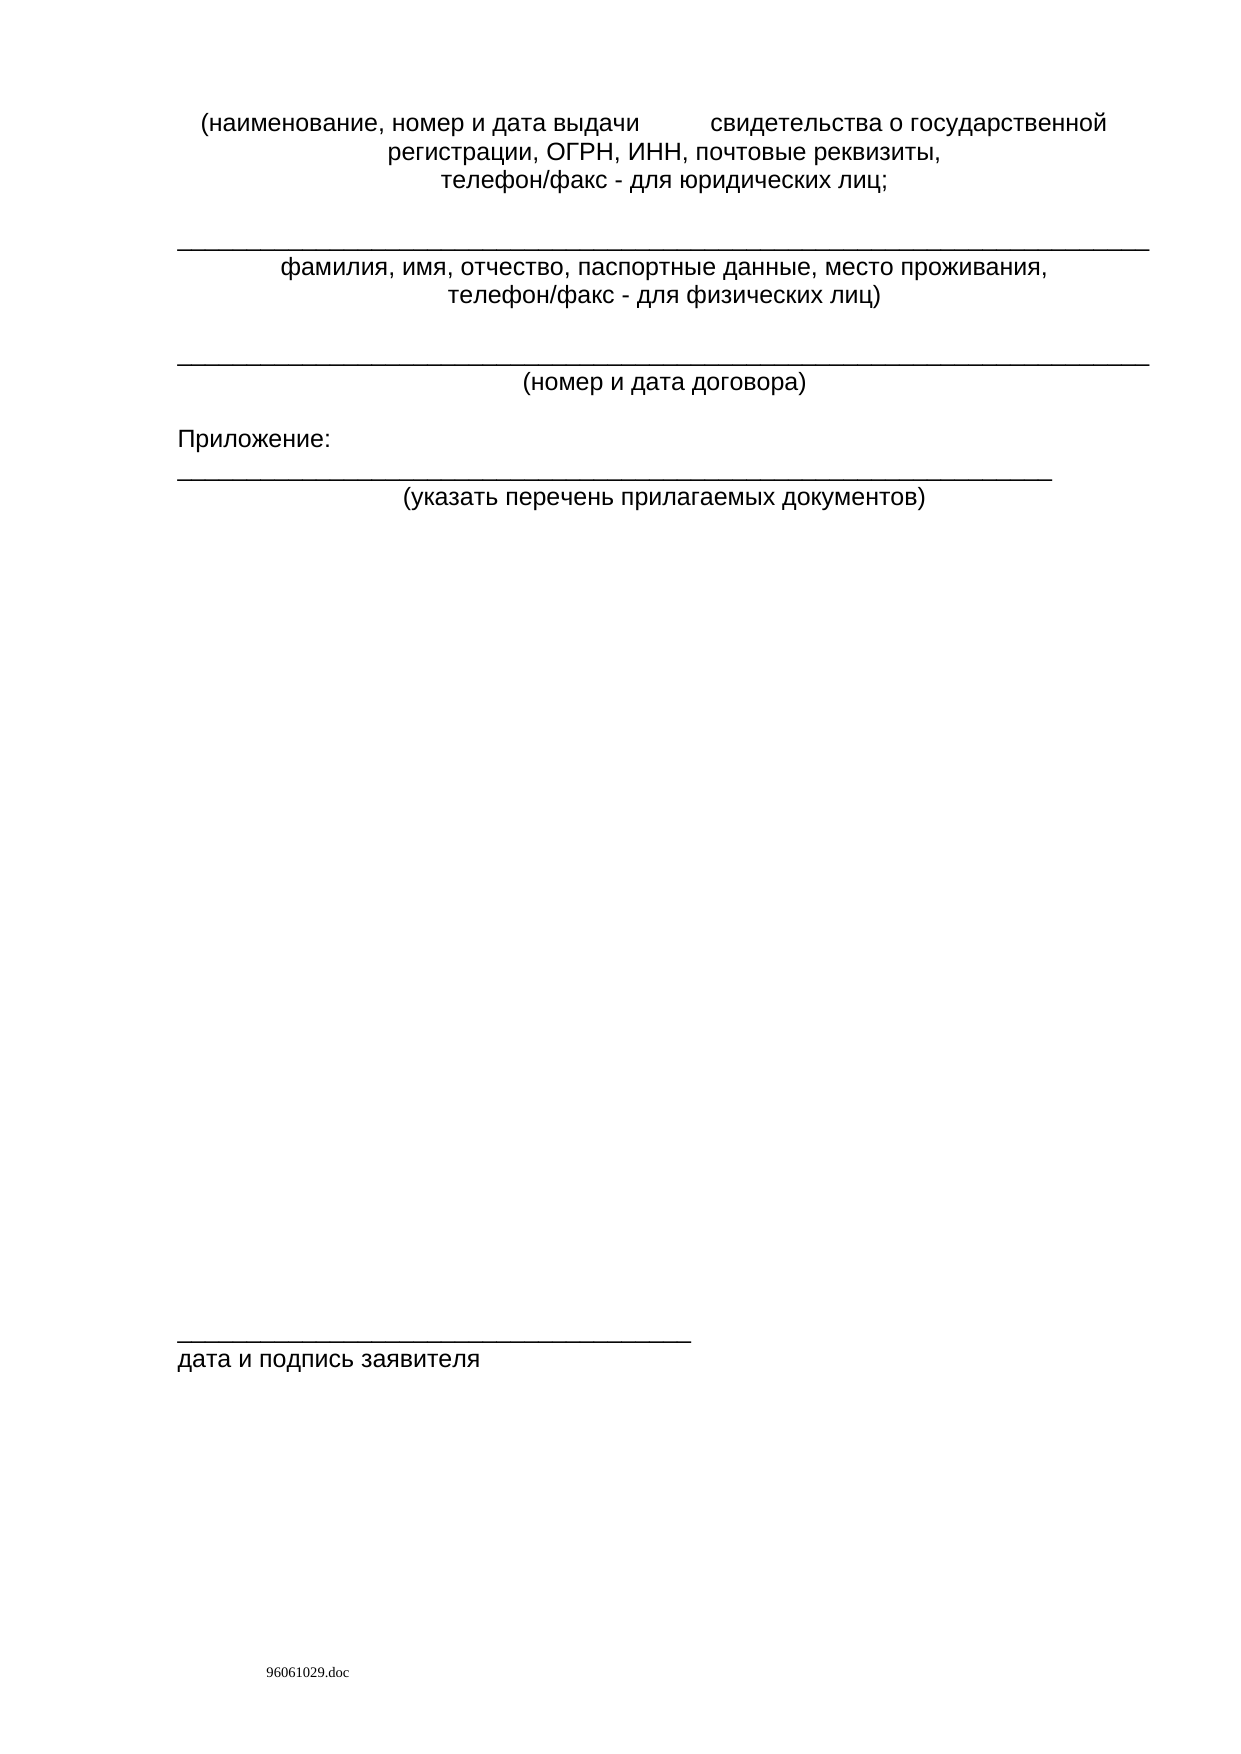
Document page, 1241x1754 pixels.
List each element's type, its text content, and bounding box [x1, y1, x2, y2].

text ______________________________________________________________________ [177, 338, 1152, 367]
text фамилия, имя, отчество, паспортные данные, место проживания, [177, 252, 1152, 280]
text дата и подпись заявителя [177, 1344, 1152, 1373]
text регистрации, ОГРН, ИНН, почтовые реквизиты, [177, 137, 1152, 165]
text (указать перечень прилагаемых документов) [177, 482, 1152, 510]
text телефон/факс - для юридических лиц; [177, 165, 1152, 194]
text ______________________________________________________________________ [177, 223, 1152, 252]
text _____________________________________ [177, 1315, 1152, 1344]
text Приложение: _______________________________________________________________ [177, 424, 1152, 482]
text телефон/факс - для физических лиц) [177, 280, 1152, 309]
text (наименование, номер и дата выдачи свидетельства о государственной [177, 108, 1152, 137]
text (номер и дата договора) [177, 367, 1152, 395]
